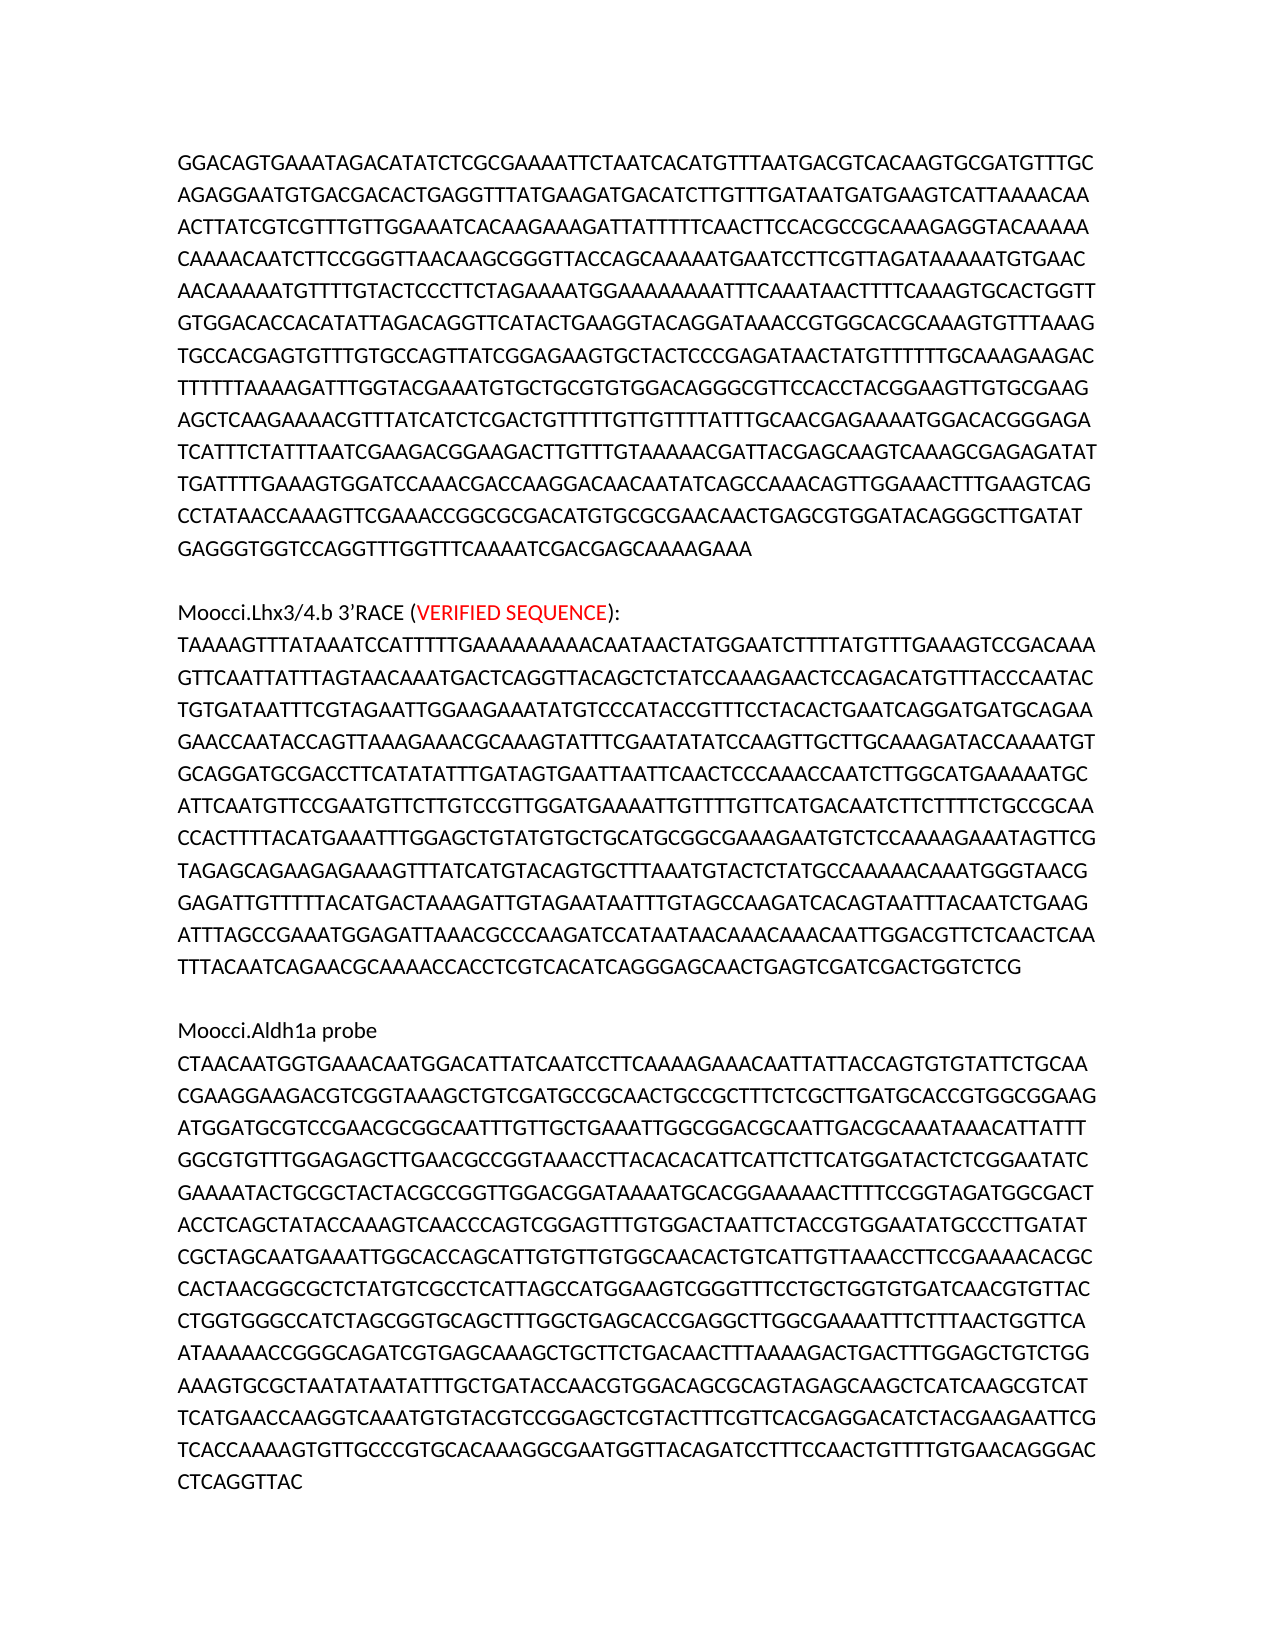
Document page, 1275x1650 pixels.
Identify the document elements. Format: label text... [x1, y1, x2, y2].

text CTAACAATGGTGAAACAATGGACATTATCAATCCTTCAAAAGAAACAATTATTACCAGTGTGTATTCTGCAACGAAGGAAGACGTCGGTAAAGCTGTCGATGCCGCAACTGCCGCTTTCTCGCTTGATGCACCGTGGCGGAAGATGGATGCGTCCGAACGCGGCAATTTGTTGCTGAAATTGGCGGACGCAATTGACGCAAATAAACATTATTTGGCGTGTTTGGAGAGCTTGAACGCCGGTAAACCTTACACACATTCATTCTTCATGGATACTCTCGGAATATCGAAAATACTGCGCTACTACGCCGGTTGGACGGATAAAATGCACGGAAAAACTTTTCCGGTAGATGGCGACTACCTCAGCTATACCAAAGTCAACCCAGTCGGAGTTTGTGGACTAATTCTACCGTGGAATATGCCCTTGATATCGCTAGCAATGAAATTGGCACCAGCATTGTGTTGTGGCAACACTGTCATTGTTAAACCTTCCGAAAACACGCCACTAACGGCGCTCTATGTCGCCTCATTAGCCATGGAAGTCGGGTTTCCTGCTGGTGTGATCAACGTGTTACCTGGTGGGCCATCTAGCGGTGCAGCTTTGGCTGAGCACCGAGGCTTGGCGAAAATTTCTTTAACTGGTTCAATAAAAACCGGGCAGATCGTGAGCAAAGCTGCTTCTGACAACTTTAAAAGACTGACTTTGGAGCTGTCTGGAAAGTGCGCTAATATAATATTTGCTGATACCAACGTGGACAGCGCAGTAGAGCAAGCTCATCAAGCGTCATTCATGAACCAAGGTCAAATGTGTACGTCCGGAGCTCGTACTTTCGTTCACGAGGACATCTACGAAGAATTCGTCACCAAAAGTGTTGCCCGTGCACAAAGGCGAATGGTTACAGATCCTTTCCAACTGTTTTGTGAACAGGGACCTCAGGTTAC [177, 1049, 1098, 1495]
text TAAAAGTTTATAAATCCATTTTTGAAAAAAAAACAATAACTATGGAATCTTTTATGTTTGAAAGTCCGACAAAGTTCAATTATTTAGTAACAAATGACTCAGGTTACAGCTCTATCCAAAGAACTCCAGACATGTTTACCCAATACTGTGATAATTTCGTAGAATTGGAAGAAATATGTCCCATACCGTTTCCTACACTGAATCAGGATGATGCAGAAGAACCAATACCAGTTAAAGAAACGCAAAGTATTTCGAATATATCCAAGTTGCTTGCAAAGATACCAAAATGTGCAGGATGCGACCTTCATATATTTGATAGTGAATTAATTCAACTCCCAAACCAATCTTGGCATGAAAAATGCATTCAATGTTCCGAATGTTCTTGTCCGTTGGATGAAAATTGTTTTGTTCATGACAATCTTCTTTTCTGCCGCAACCACTTTTACATGAAATTTGGAGCTGTATGTGCTGCATGCGGCGAAAGAATGTCTCCAAAAGAAATAGTTCGTAGAGCAGAAGAGAAAGTTTATCATGTACAGTGCTTTAAATGTACTCTATGCCAAAAACAAATGGGTAACGGAGATTGTTTTTACATGACTAAAGATTGTAGAATAATTTGTAGCCAAGATCACAGTAATTTACAATCTGAAGATTTAGCCGAAATGGAGATTAAACGCCCAAGATCCATAATAACAAACAAACAATTGGACGTTCTCAACTCAATTTACAATCAGAACGCAAAACCACCTCGTCACATCAGGGAGCAACTGAGTCGATCGACTGGTCTCG [177, 630, 1098, 980]
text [177, 148, 1098, 562]
text Moocci.Aldh1a probe [177, 1017, 1098, 1045]
text Moocci.Lhx3/4.b 3’RACE (VERIFIED SEQUENCE): [177, 598, 1098, 626]
